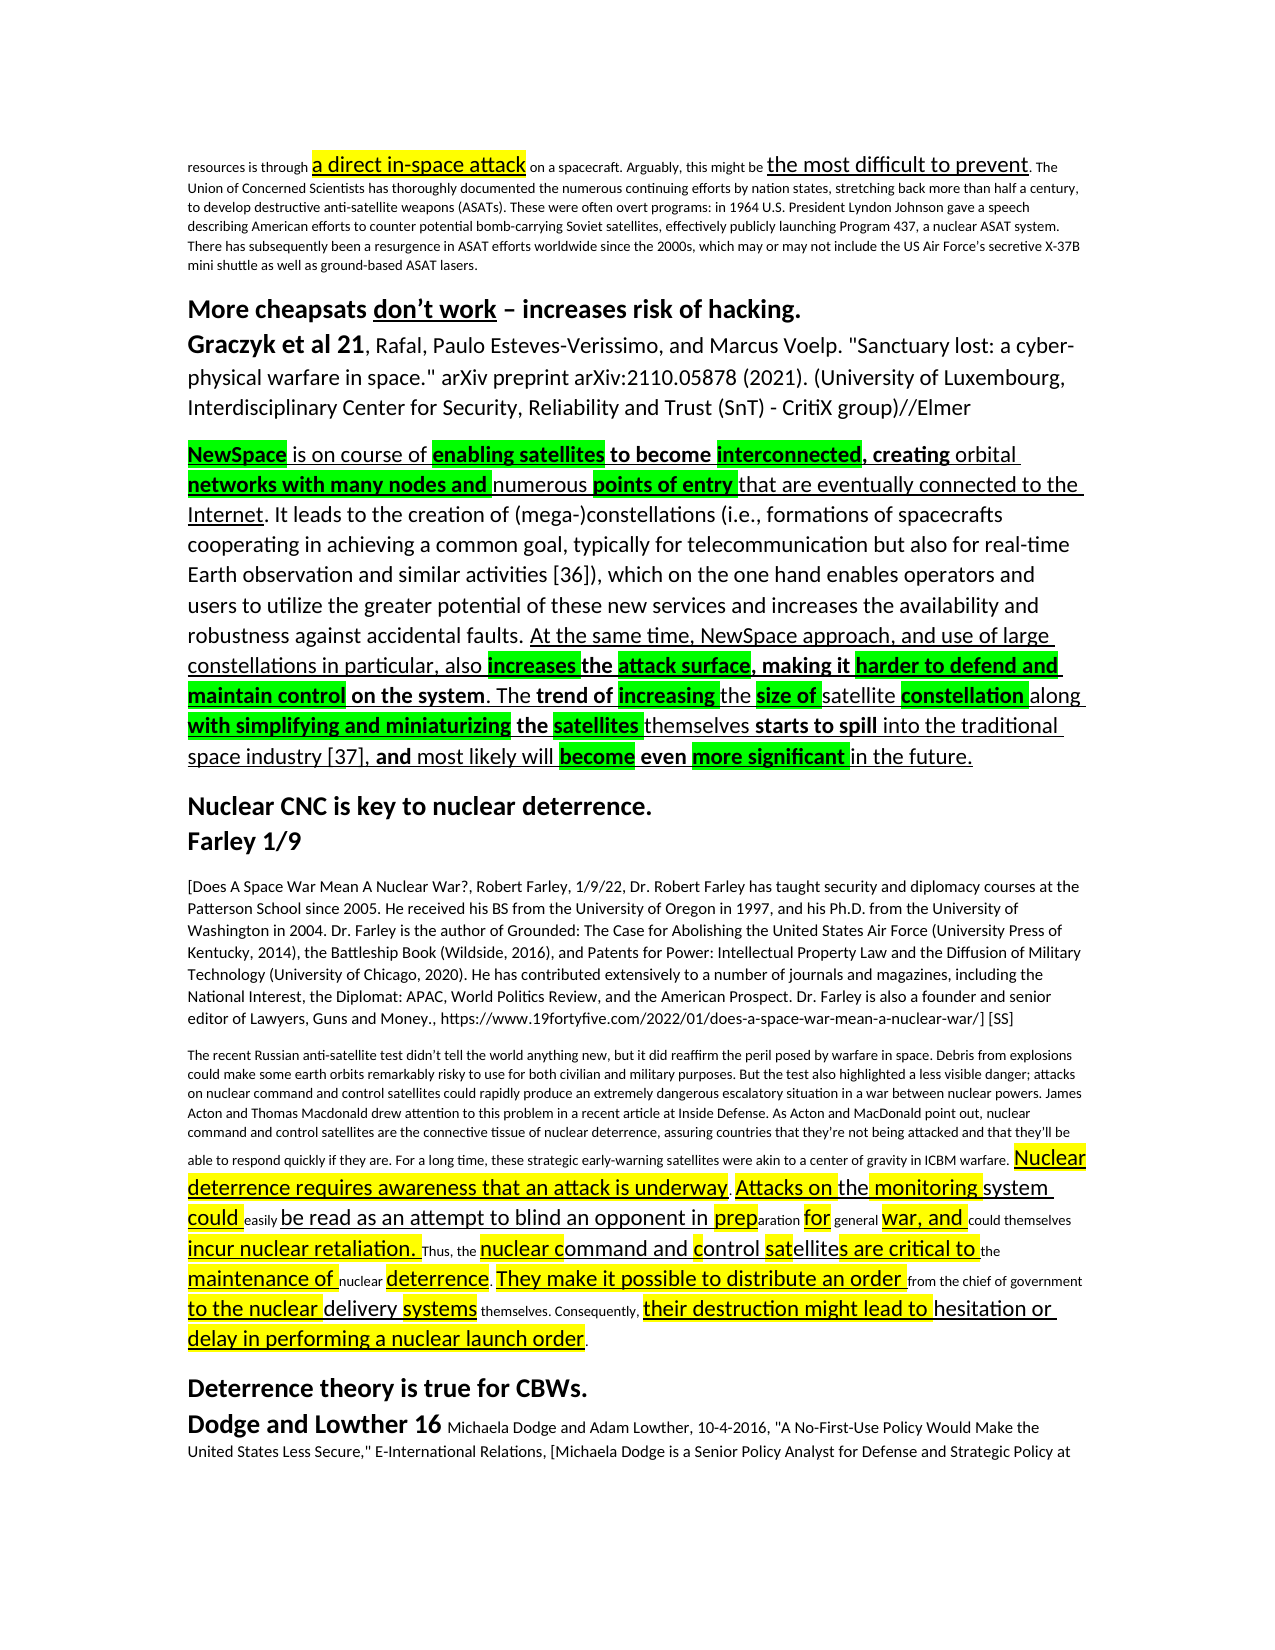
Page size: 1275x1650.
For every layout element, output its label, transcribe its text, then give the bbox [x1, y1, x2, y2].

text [187, 150, 1087, 274]
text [187, 1407, 1087, 1462]
text [Does A Space War Mean A Nuclear War?, Robert Farley, 1/9/22, Dr. Robert Farley has taught security and diplomacy courses at the Patterson School since 2005. He received his BS from the University of Oregon in 1997, and his Ph.D. from the University of Washington in 2004. Dr. Farley is the author of Grounded: The Case for Abolishing the United States Air Force (University Press of Kentucky, 2014), the Battleship Book (Wildside, 2016), and Patents for Power: Intellectual Property Law and the Diffusion of Military Technology (University of Chicago, 2020). He has contributed extensively to a number of journals and magazines, including the National Interest, the Diplomat: APAC, World Politics Review, and the American Prospect. Dr. Farley is also a founder and senior editor of Lawyers, Guns and Money., https://www.19fortyfive.com/2022/01/does-a-space-war-mean-a-nuclear-war/] [SS] [187, 877, 1087, 1028]
text NewSpace is on course of enabling satellites to become interconnected, creating orbital networks with many nodes and numerous points of entry that are eventually connected to the Internet. It leads to the creation of (mega-)constellations (i.e., formations of spacecrafts cooperating in achieving a common goal, typically for telecommunication but also for real-time Earth observation and similar activities [36]), which on the one hand enables operators and users to utilize the greater potential of these new services and increases the availability and robustness against accidental faults. At the same time, NewSpace approach, and use of large constellations in particular, also increases the attack surface, making it harder to defend and maintain control on the system. The trend of increasing the size of satellite constellation along with simplifying and miniaturizing the satellites themselves starts to spill into the traditional space industry [37], and most likely will become even more significant in the future. [187, 440, 1087, 770]
text The recent Russian anti-satellite test didn’t tell the world anything new, but it did reaffirm the peril posed by warfare in space. Debris from explosions could make some earth orbits remarkably risky to use for both civilian and military purposes. But the test also highlighted a less visible danger; attacks on nuclear command and control satellites could rapidly produce an extremely dangerous escalatory situation in a war between nuclear powers. James Acton and Thomas Macdonald drew attention to this problem in a recent article at Inside Defense. As Acton and MacDonald point out, nuclear command and control satellites are the connective tissue of nuclear deterrence, assuring countries that they’re not being attacked and that they’ll be able to respond quickly if they are. For a long time, these strategic early-warning satellites were akin to a center of gravity in ICBM warfare. Nuclear deterrence requires awareness that an attack is underway. Attacks on the monitoring system could easily be read as an attempt to blind an opponent in preparation for general war, and could themselves incur nuclear retaliation. Thus, the nuclear command and control satellites are critical to the maintenance of nuclear deterrence. They make it possible to distribute an order from the chief of government to the nuclear delivery systems themselves. Consequently, their destruction might lead to hesitation or delay in performing a nuclear launch order. [187, 1046, 1087, 1352]
text Farley 1/9 [187, 824, 1087, 857]
subtitle Deterrence theory is true for CBWs. [187, 1371, 1087, 1404]
subtitle More cheapsats don’t work – increases risk of hacking. [187, 292, 1087, 325]
subtitle Nuclear CNC is key to nuclear deterrence. [187, 789, 1087, 822]
text Graczyk et al 21, Rafal, Paulo Esteves-Verissimo, and Marcus Voelp. "Sanctuary lost: a cyber-physical warfare in space." arXiv preprint arXiv:2110.05878 (2021). (University of Luxembourg, Interdisciplinary Center for Security, Reliability and Trust (SnT) - CritiX group)//Elmer [187, 327, 1087, 421]
